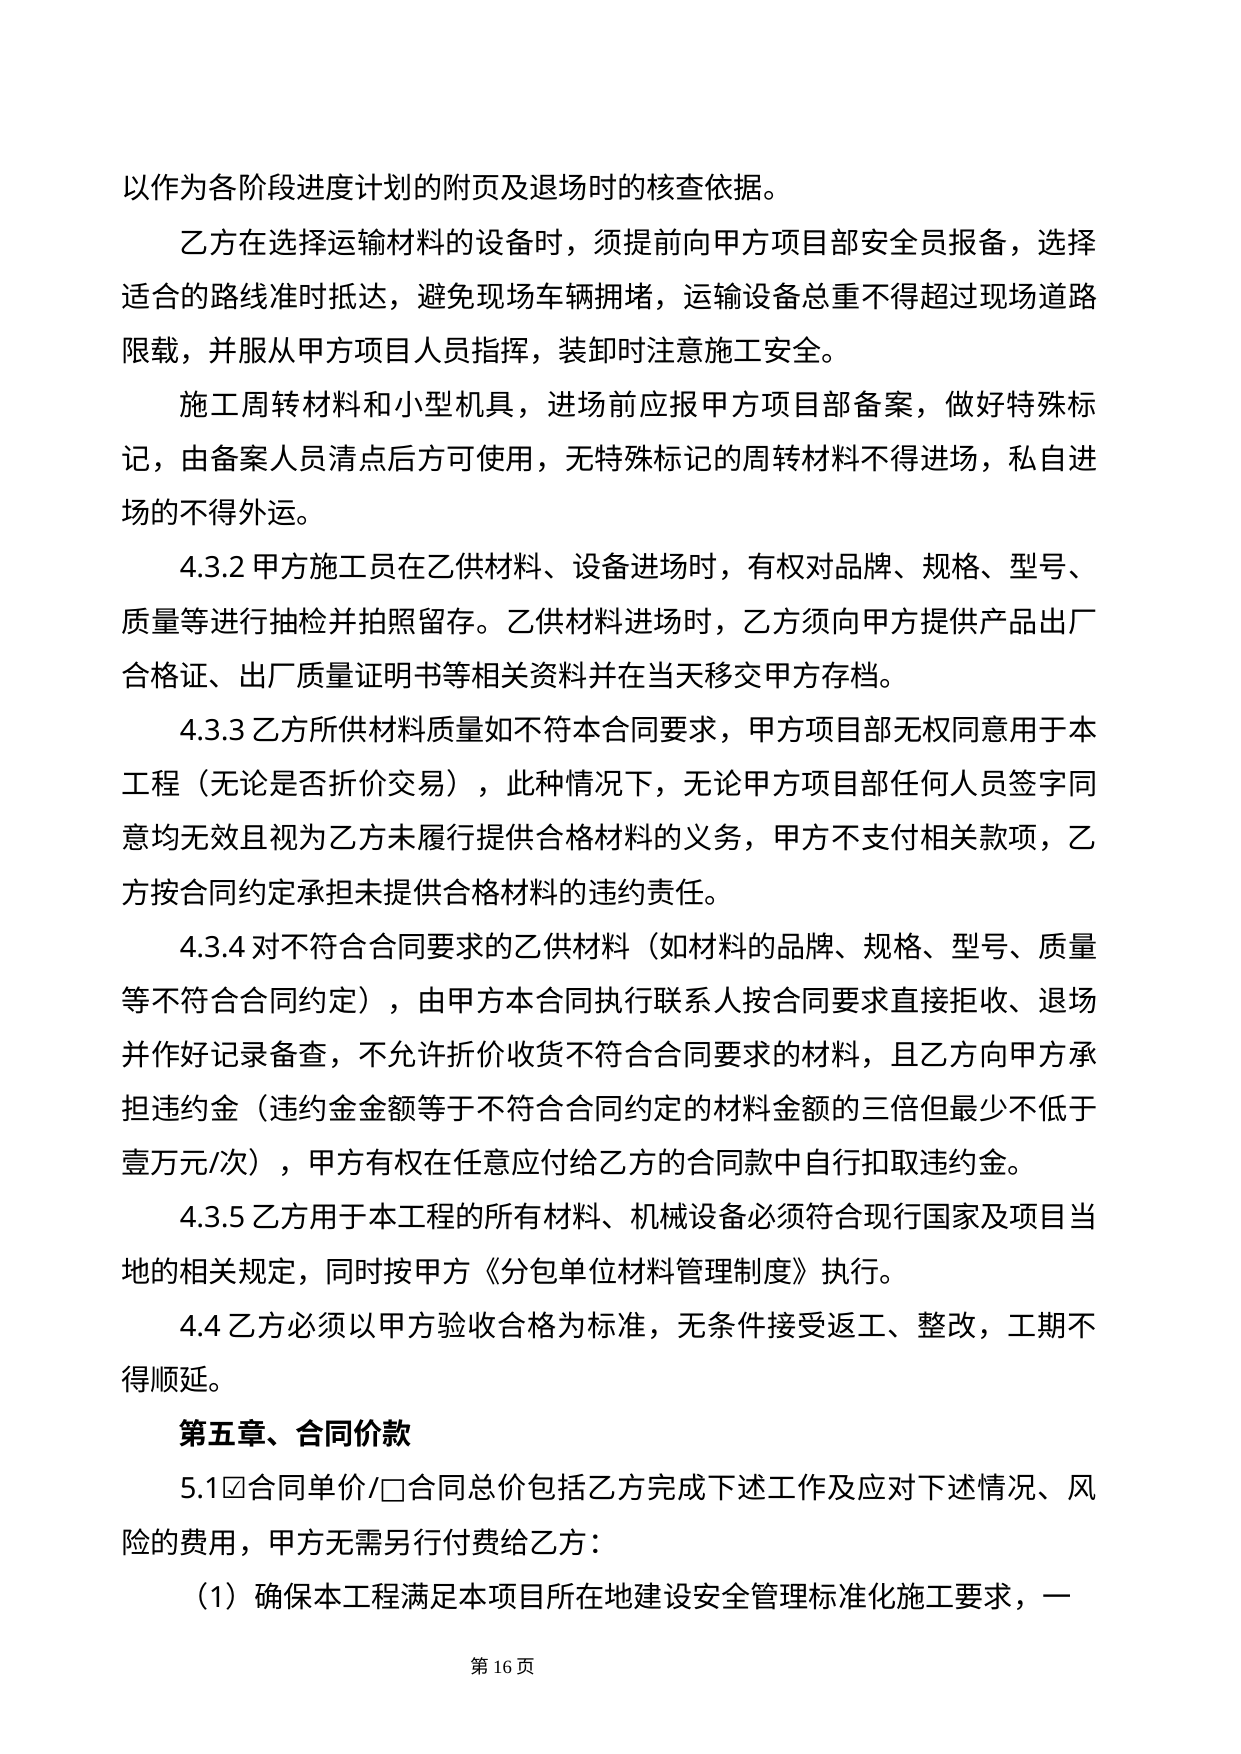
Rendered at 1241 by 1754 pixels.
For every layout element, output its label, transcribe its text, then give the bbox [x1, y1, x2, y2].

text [121, 1561, 1098, 1616]
text 4.3.2甲方施工员在乙供材料、设备进场时，有权对品牌、规格、型号、质量等进行抽检并拍照留存。乙供材料进场时，乙方须向甲方提供产品出厂合格证、出厂质量证明书等相关资料并在当天移交甲方存档。 [121, 532, 1098, 695]
text 施工周转材料和小型机具，进场前应报甲方项目部备案，做好特殊标记，由备案人员清点后方可使用，无特殊标记的周转材料不得进场，私自进场的不得外运。 [121, 370, 1098, 532]
text 4.3.5乙方用于本工程的所有材料、机械设备必须符合现行国家及项目当地的相关规定，同时按甲方《分包单位材料管理制度》执行。 [121, 1182, 1098, 1291]
text 4.4乙方必须以甲方验收合格为标准，无条件接受返工、整改，工期不得顺延。 [121, 1291, 1098, 1399]
text 4.3.3乙方所供材料质量如不符本合同要求，甲方项目部无权同意用于本工程（无论是否折价交易），此种情况下，无论甲方项目部任何人员签字同意均无效且视为乙方未履行提供合格材料的义务，甲方不支付相关款项，乙方按合同约定承担未提供合格材料的违约责任。 [121, 695, 1098, 911]
text 5.1☑合同单价/□合同总价包括乙方完成下述工作及应对下述情况、风险的费用，甲方无需另行付费给乙方： [121, 1453, 1098, 1561]
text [121, 153, 1098, 207]
text 乙方在选择运输材料的设备时，须提前向甲方项目部安全员报备，选择适合的路线准时抵达，避免现场车辆拥堵，运输设备总重不得超过现场道路限载，并服从甲方项目人员指挥，装卸时注意施工安全。 [121, 207, 1098, 370]
text 4.3.4对不符合合同要求的乙供材料（如材料的品牌、规格、型号、质量等不符合合同约定），由甲方本合同执行联系人按合同要求直接拒收、退场并作好记录备查，不允许折价收货不符合合同要求的材料，且乙方向甲方承担违约金（违约金金额等于不符合合同约定的材料金额的三倍但最少不低于壹万元/次），甲方有权在任意应付给乙方的合同款中自行扣取违约金。 [121, 911, 1098, 1182]
text 第五章、合同价款 [120, 1399, 1098, 1453]
